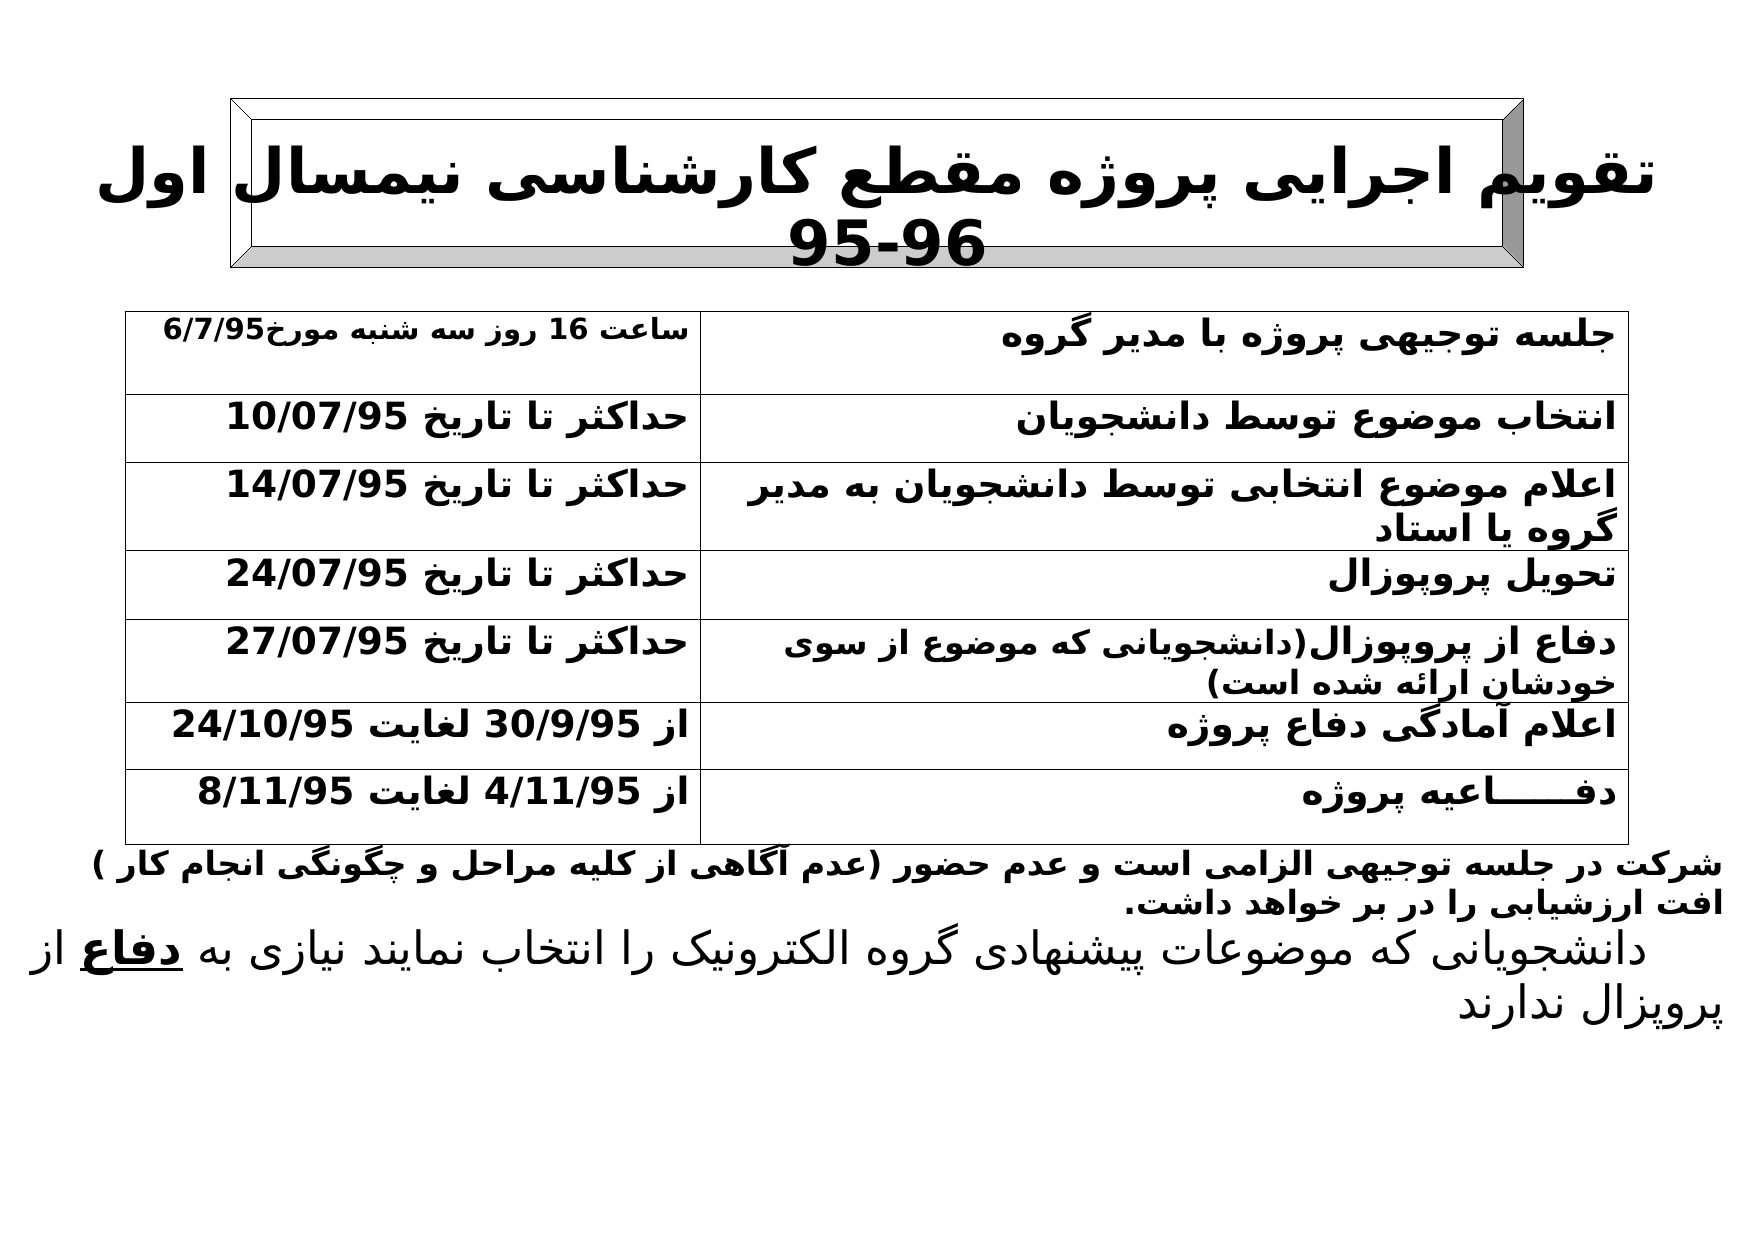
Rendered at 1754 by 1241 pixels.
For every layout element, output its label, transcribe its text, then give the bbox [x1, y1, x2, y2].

table_cell دفاع از پروپوزال(دانشجویانی که موضوع از سوی خودشان ارائه شده است) [701, 620, 1628, 702]
table_cell انتخاب موضوع توسط دانشجویان [701, 395, 1628, 462]
table_cell اعلام موضوع انتخابی توسط دانشجویان به مدیر گروه یا استاد [701, 463, 1628, 550]
text تقویم اجرایی پروژه مقطع کارشناسی نیمسال اول 96-95 [29, 135, 1724, 281]
table_cell حداکثر تا تاریخ 27/07/95 [126, 620, 700, 702]
text دانشجویانی که موضوعات پیشنهادی گروه الکترونیک را انتخاب نمایند نیازی به دفاع از پروپزال ندارند [29, 922, 1724, 1029]
table_cell از 30/9/95 لغایت 24/10/95 [126, 703, 700, 769]
table_cell تحویل پروپوزال [701, 551, 1628, 618]
table_header جلسه توجیهی پروژه با مدیر گروه [701, 312, 1628, 393]
table_header ساعت 16 روز سه شنبه مورخ6/7/95 [126, 312, 700, 393]
table_cell اعلام آمادگی دفاع پروژه [701, 703, 1628, 769]
table_cell دفــــــاعیه پروژه [701, 770, 1628, 843]
table_cell از 4/11/95 لغایت 8/11/95 [126, 770, 700, 843]
text شرکت در جلسه توجیهی الزامی است و عدم حضور (عدم آگاهی از کلیه مراحل و چگونگی انجام کار ) افت ارزشیابی را در بر خواهد داشت. [29, 762, 1724, 922]
table_cell حداکثر تا تاریخ 10/07/95 [126, 395, 700, 462]
table_cell حداکثر تا تاریخ 14/07/95 [126, 463, 700, 550]
table_cell حداکثر تا تاریخ 24/07/95 [126, 551, 700, 618]
